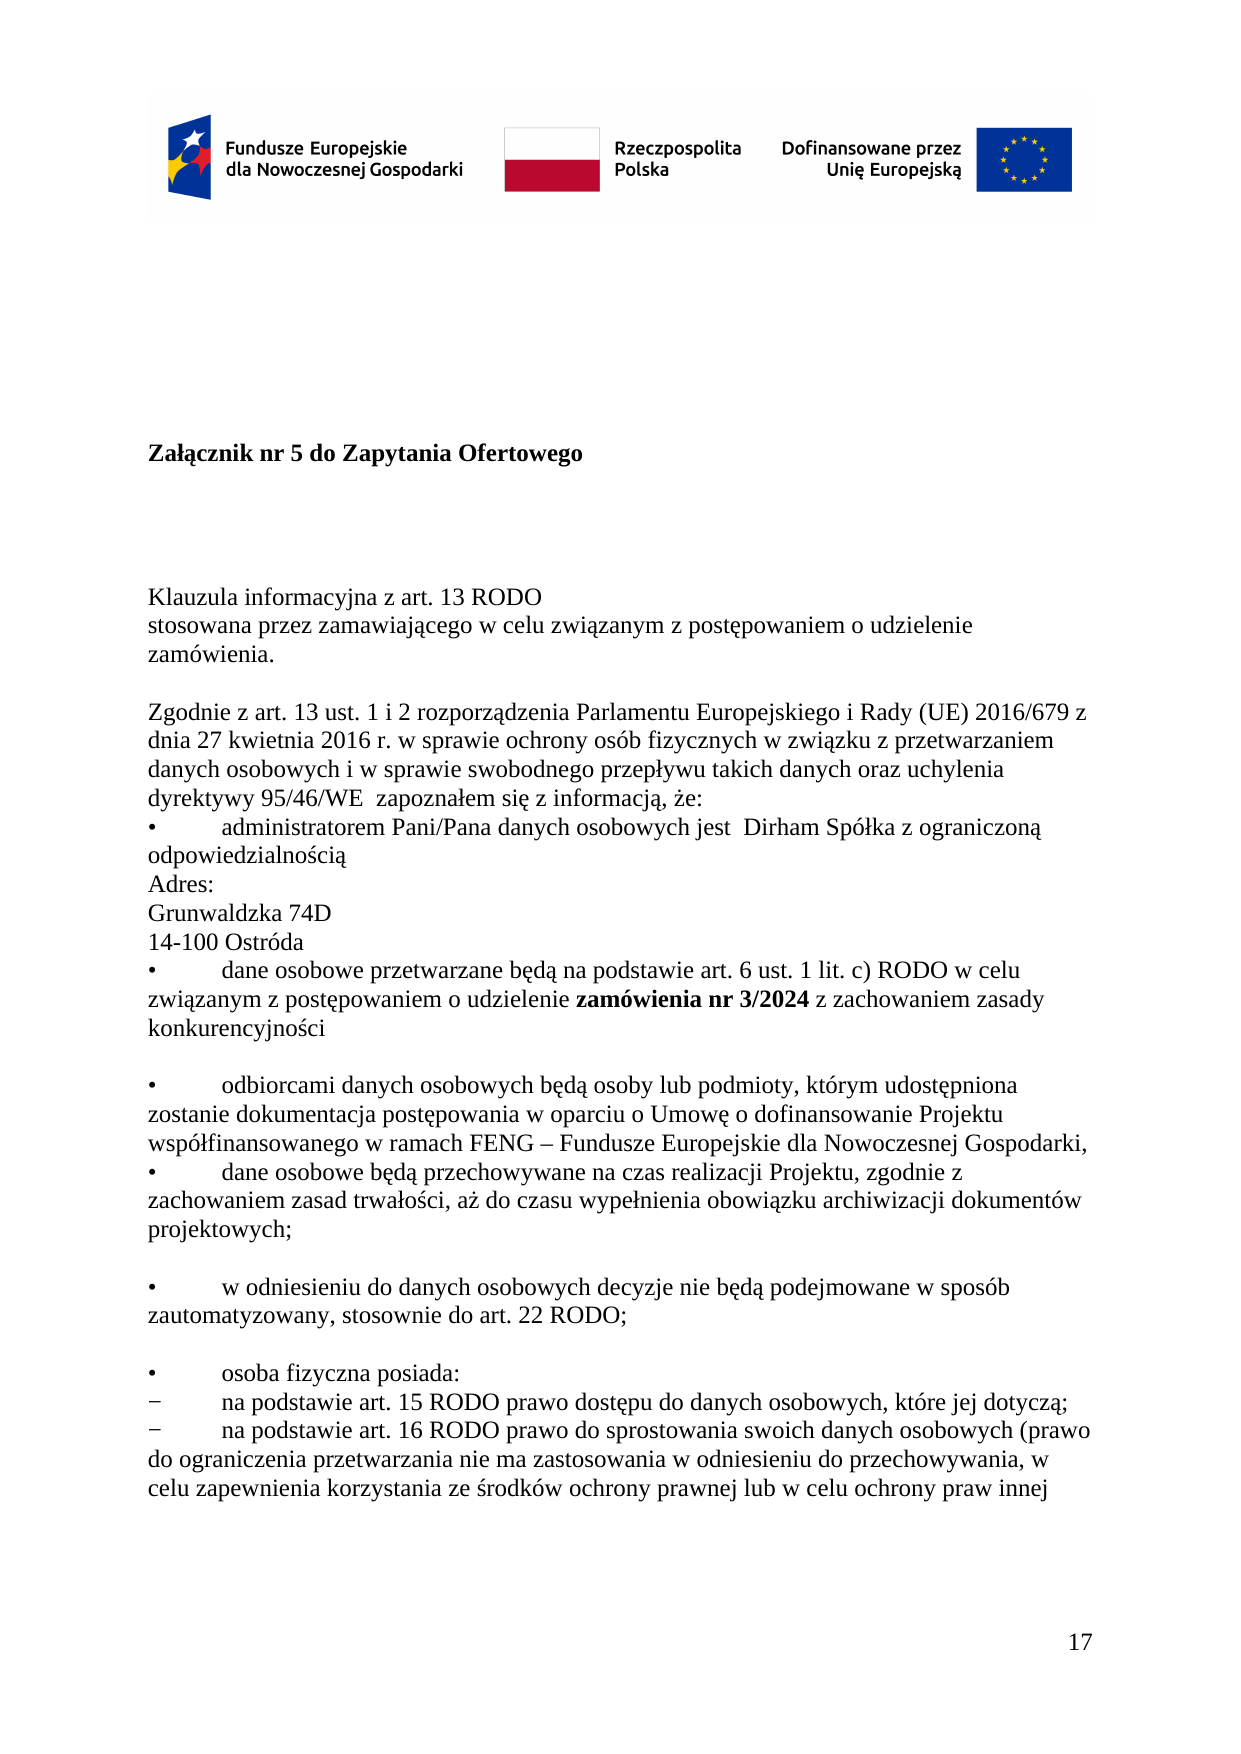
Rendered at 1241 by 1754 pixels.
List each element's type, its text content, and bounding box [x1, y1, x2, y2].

text Grunwaldzka 74D [148, 898, 1093, 927]
text Adres: [148, 869, 1093, 898]
text − na podstawie art. 15 RODO prawo dostępu do danych osobowych, które jej dotyczą; [148, 1387, 1093, 1416]
text Zgodnie z art. 13 ust. 1 i 2 rozporządzenia Parlamentu Europejskiego i Rady (UE) 2016/679 z dnia 27 kwietnia 2016 r. w sprawie ochrony osób fizycznych w związku z przetwarzaniem danych osobowych i w sprawie swobodnego przepływu takich danych oraz uchylenia dyrektywy 95/46/WE zapoznałem się z informacją, że: [148, 697, 1093, 812]
text Klauzula informacyjna z art. 13 RODO [148, 582, 1093, 611]
text • odbiorcami danych osobowych będą osoby lub podmioty, którym udostępniona zostanie dokumentacja postępowania w oparciu o Umowę o dofinansowanie Projektu współfinansowanego w ramach FENG – Fundusze Europejskie dla Nowoczesnej Gospodarki, [148, 1071, 1093, 1157]
text • administratorem Pani/Pana danych osobowych jest Dirham Spółka z ograniczoną odpowiedzialnością [148, 812, 1093, 869]
text • dane osobowe przetwarzane będą na podstawie art. 6 ust. 1 lit. c) RODO w celu związanym z postępowaniem o udzielenie zamówienia nr 3/2024 z zachowaniem zasady konkurencyjności [148, 956, 1093, 1042]
text 14-100 Ostróda [148, 927, 1093, 956]
picture [147, 93, 1093, 221]
text stosowana przez zamawiającego w celu związanym z postępowaniem o udzielenie zamówienia. [148, 611, 1093, 668]
text Załącznik nr 5 do Zapytania Ofertowego [148, 438, 1093, 467]
text • dane osobowe będą przechowywane na czas realizacji Projektu, zgodnie z zachowaniem zasad trwałości, aż do czasu wypełnienia obowiązku archiwizacji dokumentów projektowych; [148, 1157, 1093, 1243]
text • w odniesieniu do danych osobowych decyzje nie będą podejmowane w sposób zautomatyzowany, stosownie do art. 22 RODO; [148, 1272, 1093, 1329]
text • osoba fizyczna posiada: [148, 1358, 1093, 1387]
